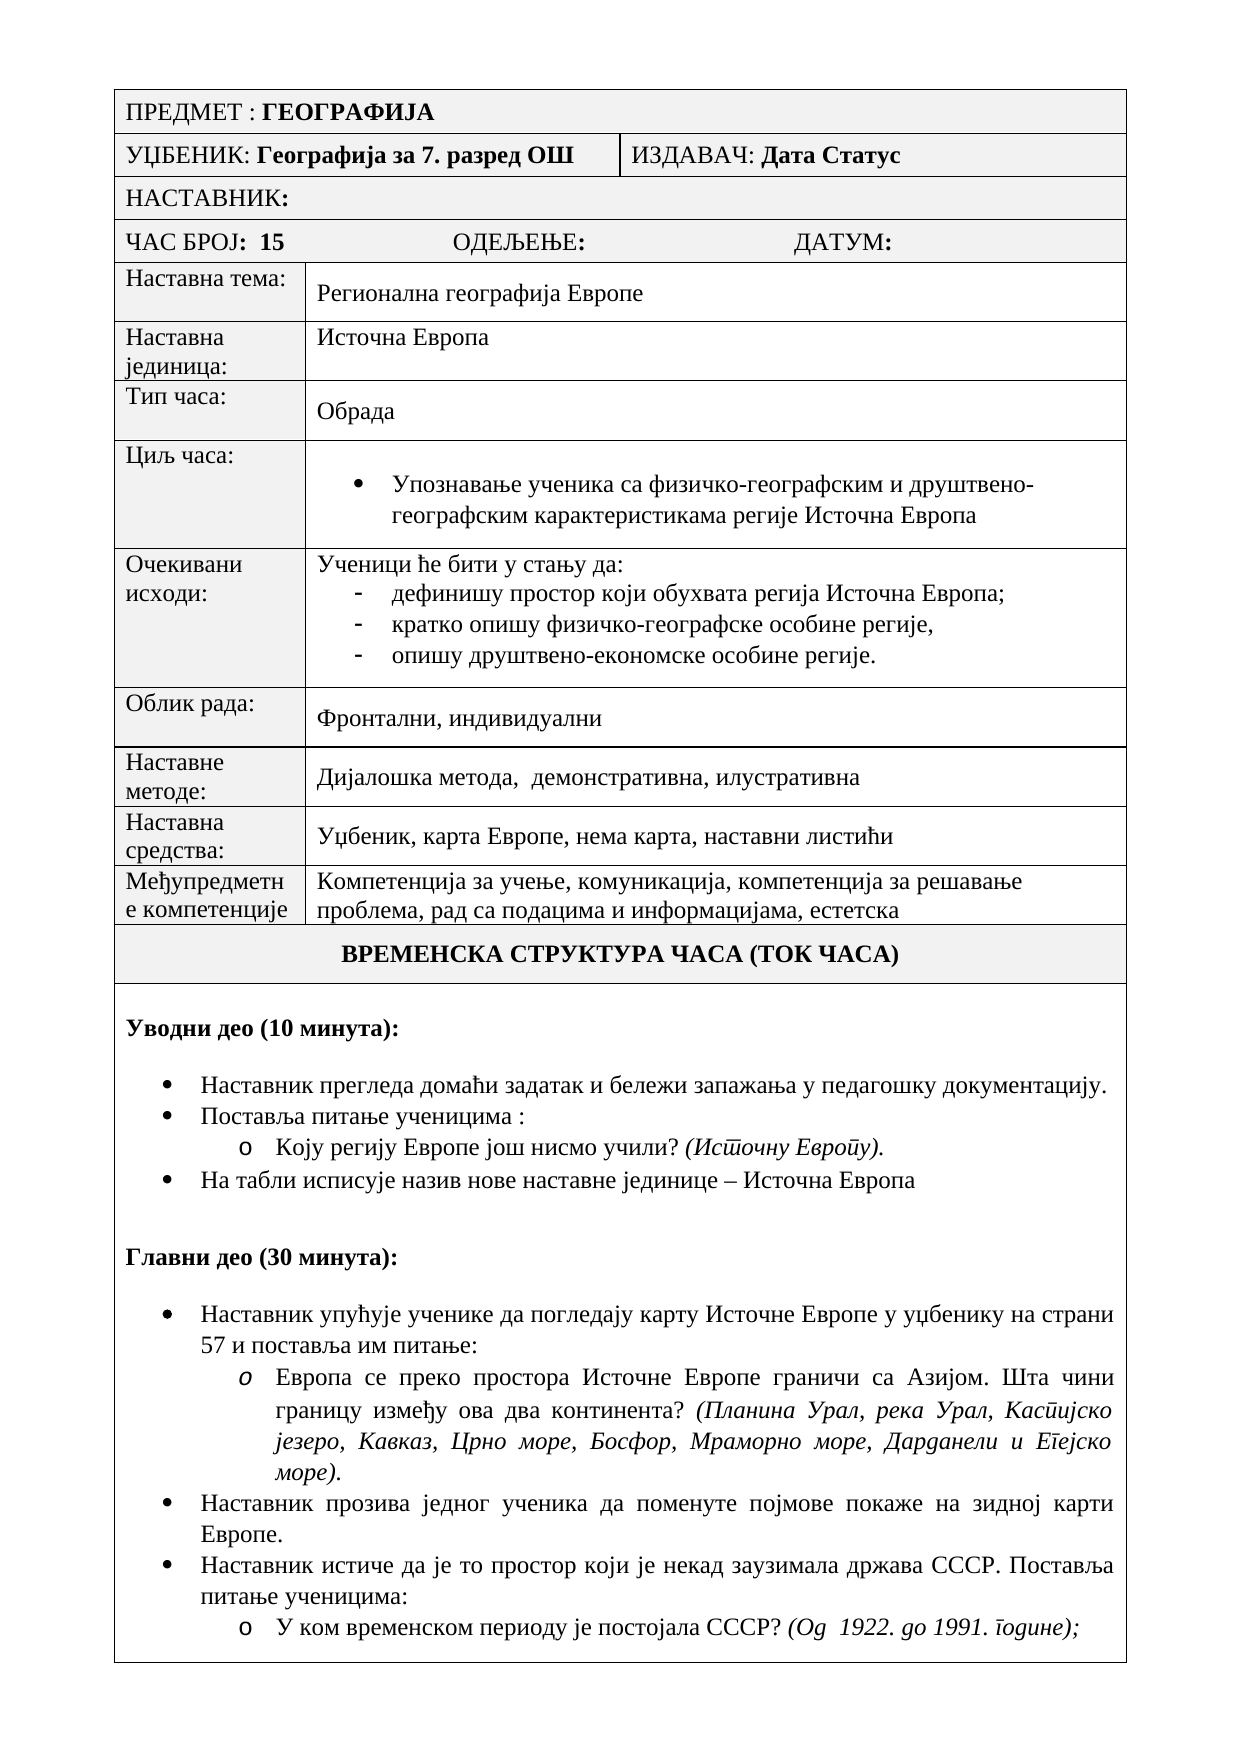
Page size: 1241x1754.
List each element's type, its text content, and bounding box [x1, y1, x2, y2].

table_cell Ученици ће бити у стању да: дефинишу простор који обухвата регија Источна Европа; кратко опишу физичко-географске особине регије, опишу друштвено-економске особине регије. [306, 549, 1126, 687]
table_cell Тип часа: [115, 381, 305, 439]
table_cell Очекивани исходи: [115, 549, 305, 687]
table_cell Регионална географија Европе [306, 263, 1126, 321]
table_cell Наставна тема: [115, 263, 305, 321]
table_cell Упознавање ученика са физичко-географским и друштвено-географским карактеристикама регије Источна Европа [306, 441, 1126, 548]
table_cell ВРЕМЕНСКА СТРУКТУРА ЧАСА (ТОК ЧАСА) [115, 925, 1126, 983]
table_cell Компетенција за учење, комуникација, компетенција за решавање проблема, рад са подацима и информацијама, естетска [306, 866, 1126, 924]
table_cell ДАТУМ: [783, 220, 1126, 262]
table_cell Oбрада [306, 381, 1126, 439]
table_cell Фронтални, индивидуални [306, 688, 1126, 746]
table_cell Дијалошка метода, демонстративна, илустративна [306, 748, 1126, 806]
table_cell ИЗДАВАЧ: Дата Статус [621, 134, 1126, 176]
table_cell Међупредметне компетенције [115, 866, 305, 924]
table_cell Наставна јединица: [115, 322, 305, 380]
table_cell ОДЕЉЕЊЕ: [441, 220, 783, 262]
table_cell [115, 984, 1126, 1662]
table_cell Циљ часа: [115, 441, 305, 548]
table_cell ЧАС БРОЈ: 15 [115, 220, 441, 262]
table_cell УЏБЕНИК: Географија за 7. разред ОШ [115, 134, 619, 176]
table_cell Наставне методе: [115, 748, 305, 806]
table_cell Уџбеник, карта Европе, нема карта, наставни листићи [306, 807, 1126, 865]
table_cell Наставна средства: [115, 807, 305, 865]
table_header ПРЕДМЕТ : ГЕОГРАФИЈА [115, 90, 1126, 132]
table_cell Облик рада: [115, 688, 305, 746]
table_cell НАСТАВНИК: [115, 177, 1126, 219]
table_cell Источна Европа [306, 322, 1126, 380]
